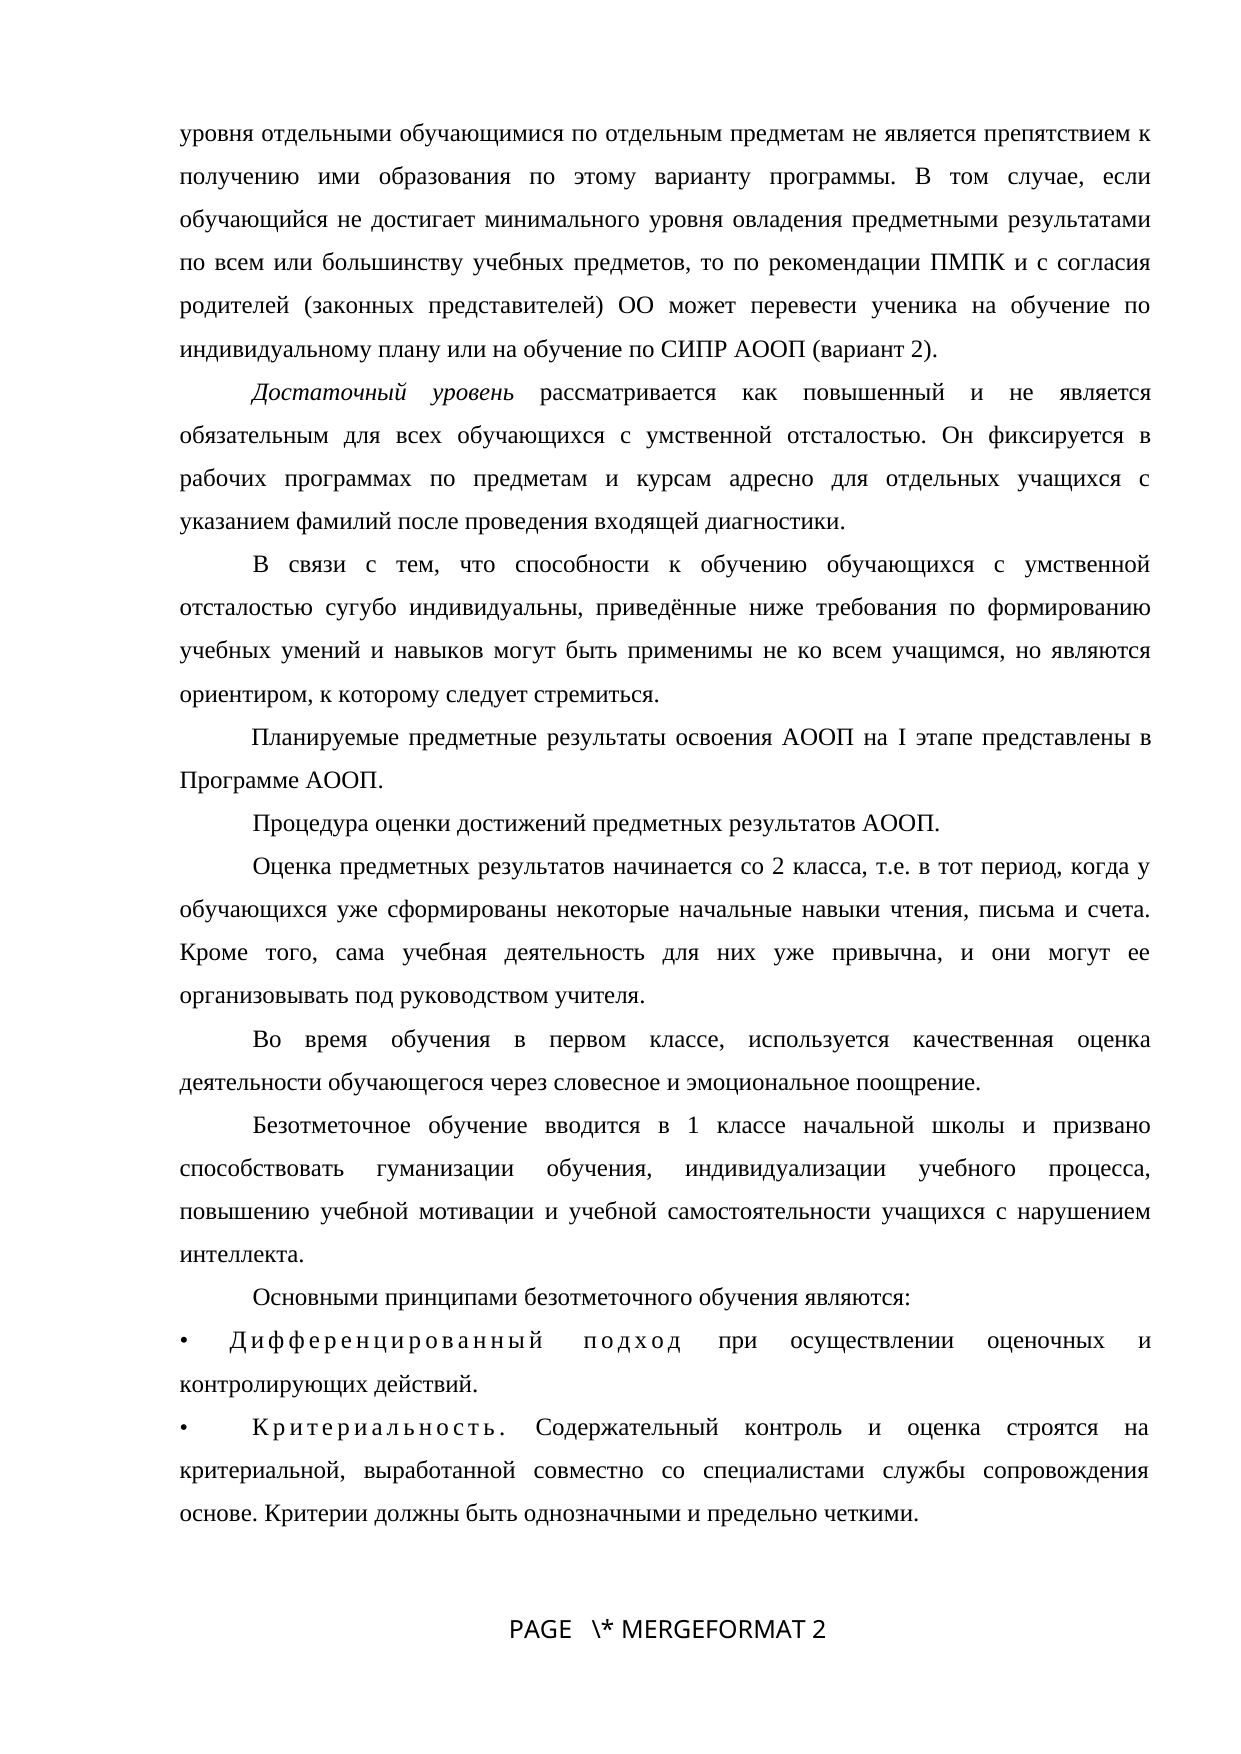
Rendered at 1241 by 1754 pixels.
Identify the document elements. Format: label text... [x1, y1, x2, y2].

text Безотметочное обучение вводится в 1 классе начальной школы и призвано способствовать гуманизации обучения, индивидуализации учебного процесса, повышению учебной мотивации и учебной самостоятельности учащихся с нарушением интеллекта. [179, 1110, 1152, 1268]
text • Дифференцированный подход при осуществлении оценочных и контролирующих действий. [179, 1326, 1152, 1397]
text Во время обучения в первом классе, используется качественная оценка деятельности обучающегося через словесное и эмоциональное поощрение. [179, 1024, 1152, 1096]
text Процедура оценки достижений предметных результатов АООП. [179, 808, 1152, 837]
text Основными принципами безотметочного обучения являются: [179, 1282, 1152, 1311]
list Критериальность. Содержательный контроль и оценка строятся на критериальной, выработанной совместно со специалистами службы сопровождения основе. Критерии должны быть однозначными и предельно четкими. [179, 1412, 1149, 1527]
text Достаточный уровень рассматривается как повышенный и не является обязательным для всех обучающихся с умственной отсталостью. Он фиксируется в рабочих программах по предметам и курсам адресно для отдельных учащихся с указанием фамилий после проведения входящей диагностики. [179, 377, 1152, 535]
text Оценка предметных результатов начинается со 2 класса, т.е. в тот период, когда у обучающихся уже сформированы некоторые начальные навыки чтения, письма и счета. Кроме того, сама учебная деятельность для них уже привычна, и они могут ее организовывать под руководством учителя. [179, 851, 1152, 1009]
text В связи с тем, что способности к обучению обучающихся с умственной отсталостью сугубо индивидуальны, приведённые ниже требования по формированию учебных умений и навыков могут быть применимы не ко всем учащимся, но являются ориентиром, к которому следует стремиться. [179, 549, 1152, 707]
text Планируемые предметные результаты освоения АООП на I этапе представлены в Программе АООП. [179, 722, 1152, 794]
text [179, 118, 1152, 362]
